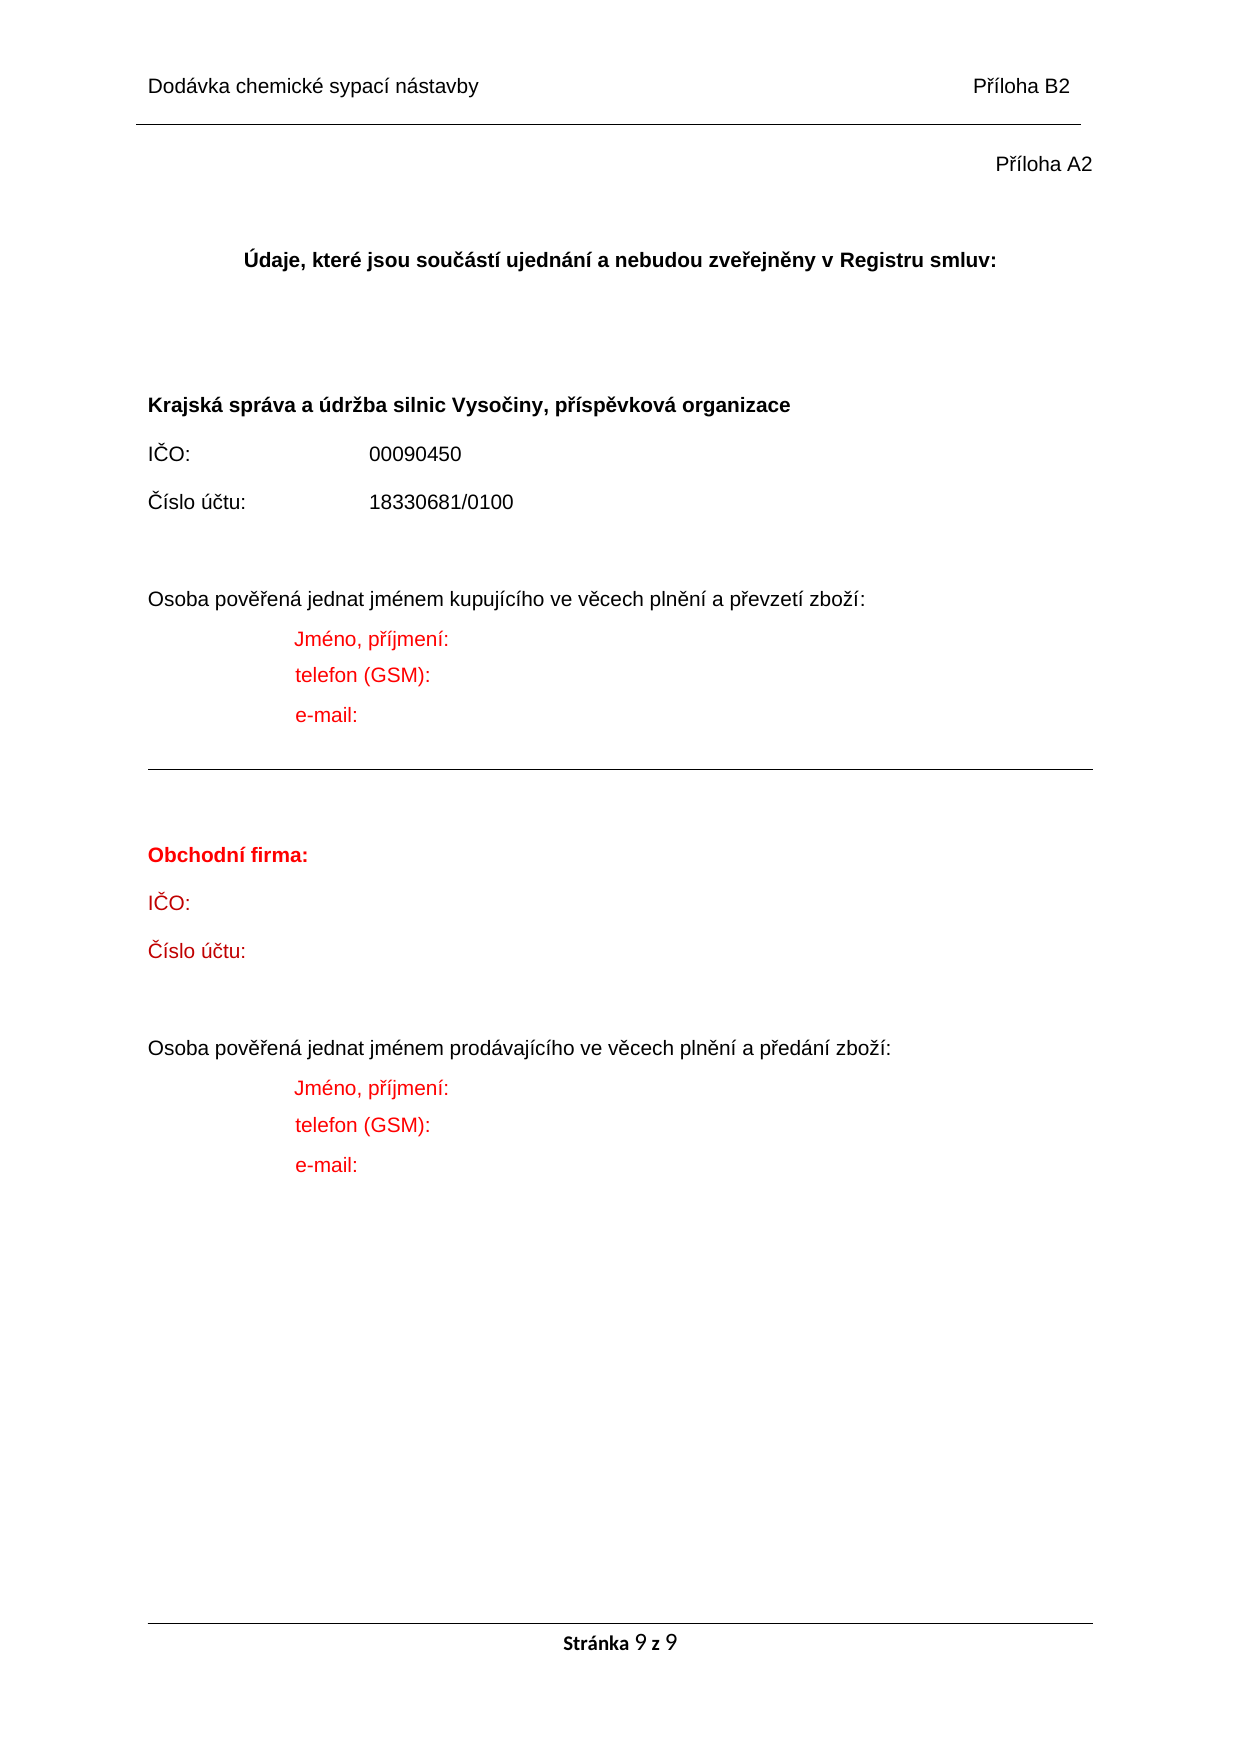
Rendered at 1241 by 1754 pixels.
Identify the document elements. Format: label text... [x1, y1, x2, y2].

text Číslo účtu: [148, 939, 1093, 963]
text Příloha A2 [148, 151, 1093, 175]
text telefon (GSM): [74, 663, 1093, 687]
text Číslo účtu: 18330681/0100 [148, 490, 1093, 514]
text Osoba pověřená jednat jménem prodávajícího ve věcech plnění a předání zboží: [148, 1036, 1093, 1060]
text IČO: 00090450 [148, 441, 1093, 465]
list Jméno, příjmení: [221, 626, 1093, 650]
text telefon (GSM): [74, 1112, 1093, 1136]
text e-mail: [221, 1152, 1093, 1176]
text Krajská správa a údržba silnic Vysočiny, příspěvková organizace [148, 393, 1093, 417]
list Jméno, příjmení: [221, 1076, 1093, 1100]
text IČO: [148, 891, 1093, 915]
text Osoba pověřená jednat jménem kupujícího ve věcech plnění a převzetí zboží: [148, 586, 1093, 610]
text e-mail: [221, 703, 1093, 727]
text Údaje, které jsou součástí ujednání a nebudou zveřejněny v Registru smluv: [148, 248, 1093, 272]
text Obchodní firma: [148, 843, 1093, 867]
